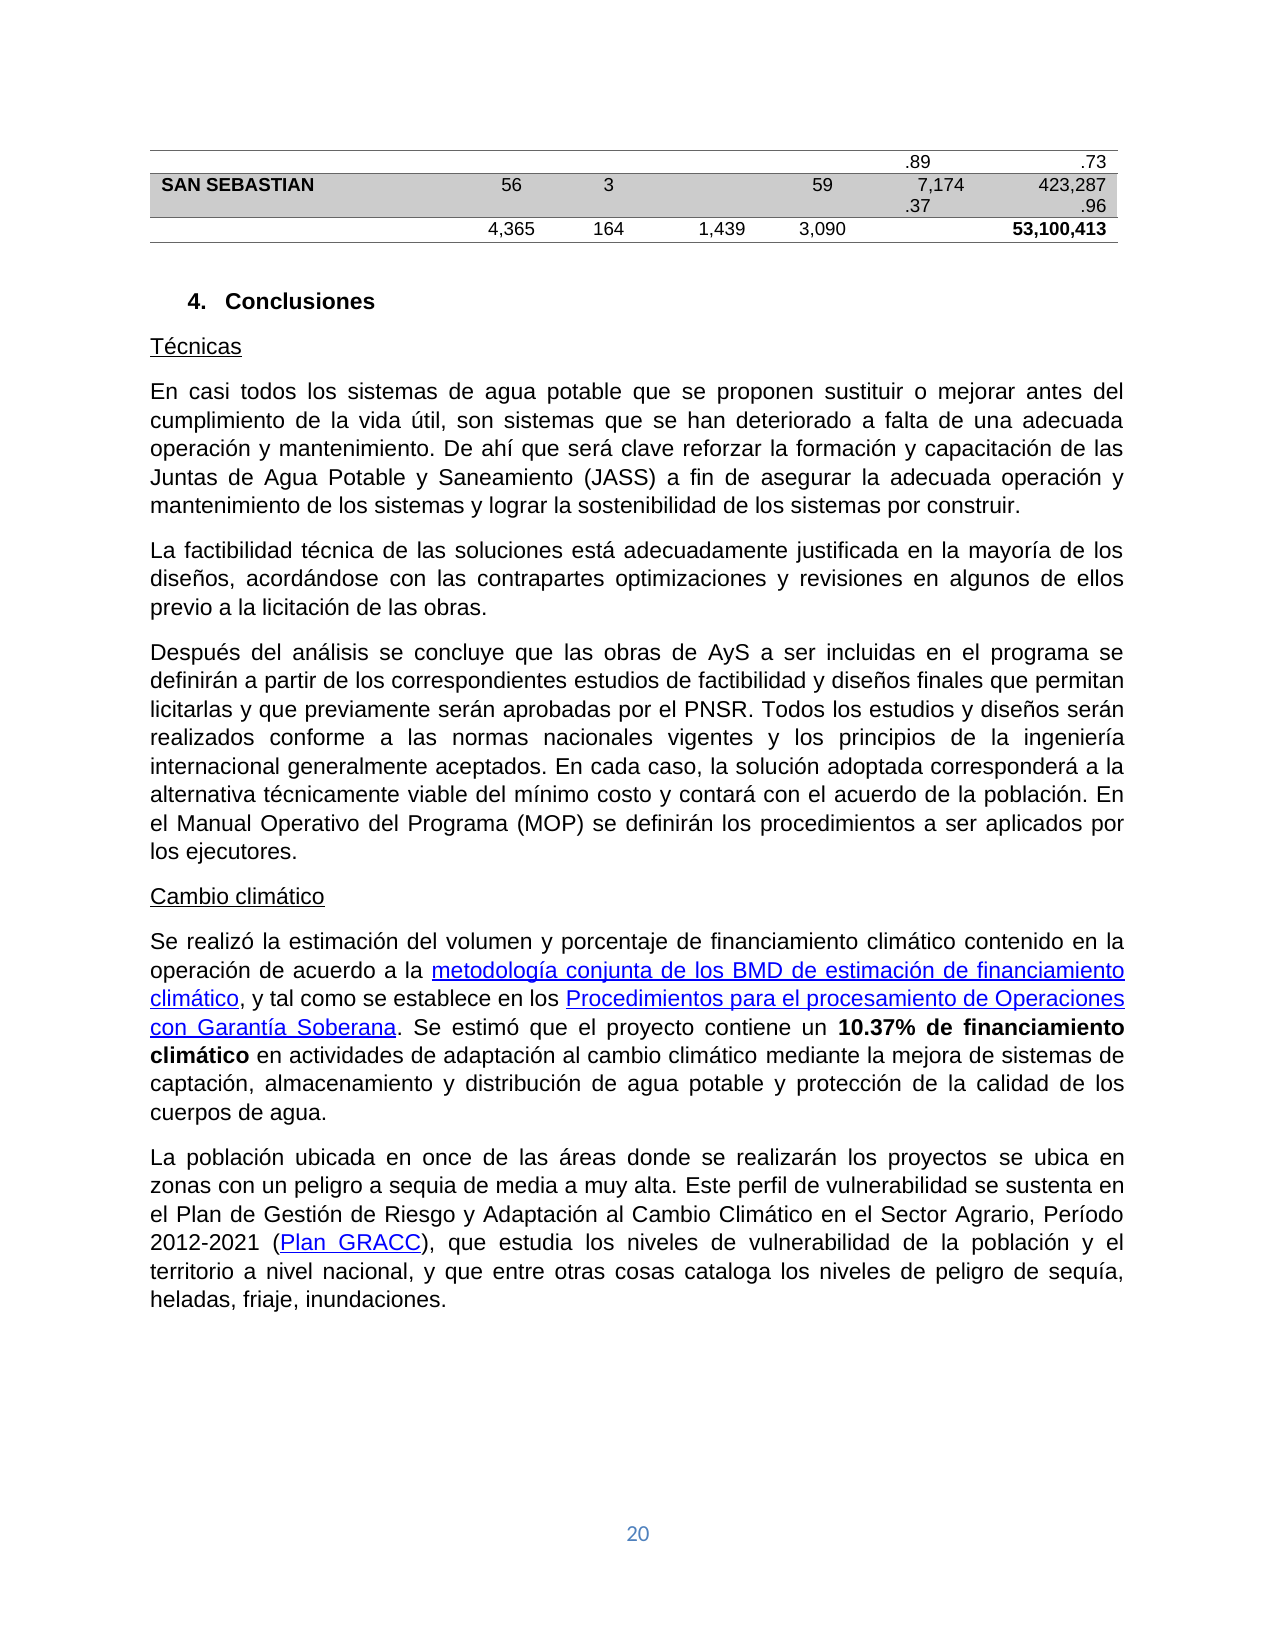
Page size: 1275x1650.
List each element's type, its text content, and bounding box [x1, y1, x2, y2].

text En casi todos los sistemas de agua potable que se proponen sustituir o mejorar antes del cumplimiento de la vida útil, son sistemas que se han deteriorado a falta de una adecuada operación y mantenimiento. De ahí que será clave reforzar la formación y capacitación de las Juntas de Agua Potable y Saneamiento (JASS) a fin de asegurar la adecuada operación y mantenimiento de los sistemas y lograr la sostenibilidad de los sistemas por construir. [150, 378, 1125, 518]
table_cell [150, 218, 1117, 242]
text Técnicas [150, 333, 1125, 359]
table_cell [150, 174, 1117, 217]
list Conclusiones [187, 288, 1125, 314]
text Cambio climático [150, 883, 1125, 909]
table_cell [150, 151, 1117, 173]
text Después del análisis se concluye que las obras de AyS a ser incluidas en el programa se definirán a partir de los correspondientes estudios de factibilidad y diseños finales que permitan licitarlas y que previamente serán aprobadas por el PNSR. Todos los estudios y diseños serán realizados conforme a las normas nacionales vigentes y los principios de la ingeniería internacional generalmente aceptados. En cada caso, la solución adoptada corresponderá a la alternativa técnicamente viable del mínimo costo y contará con el acuerdo de la población. En el Manual Operativo del Programa (MOP) se definirán los procedimientos a ser aplicados por los ejecutores. [150, 639, 1125, 864]
text La población ubicada en once de las áreas donde se realizarán los proyectos se ubica en zonas con un peligro a sequia de media a muy alta. Este perfil de vulnerabilidad se sustenta en el Plan de Gestión de Riesgo y Adaptación al Cambio Climático en el Sector Agrario, Período 2012-2021 (Plan GRACC), que estudia los niveles de vulnerabilidad de la población y el territorio a nivel nacional, y que entre otras cosas cataloga los niveles de peligro de sequía, heladas, friaje, inundaciones. [150, 1144, 1125, 1312]
text Se realizó la estimación del volumen y porcentaje de financiamiento climático contenido en la operación de acuerdo a la metodología conjunta de los BMD de estimación de financiamiento climático, y tal como se establece en los Procedimientos para el procesamiento de Operaciones con Garantía Soberana. Se estimó que el proyecto contiene un 10.37% de financiamiento climático en actividades de adaptación al cambio climático mediante la mejora de sistemas de captación, almacenamiento y distribución de agua potable y protección de la calidad de los cuerpos de agua. [150, 928, 1125, 1125]
text La factibilidad técnica de las soluciones está adecuadamente justificada en la mayoría de los diseños, acordándose con las contrapartes optimizaciones y revisiones en algunos de ellos previo a la licitación de las obras. [150, 537, 1125, 620]
